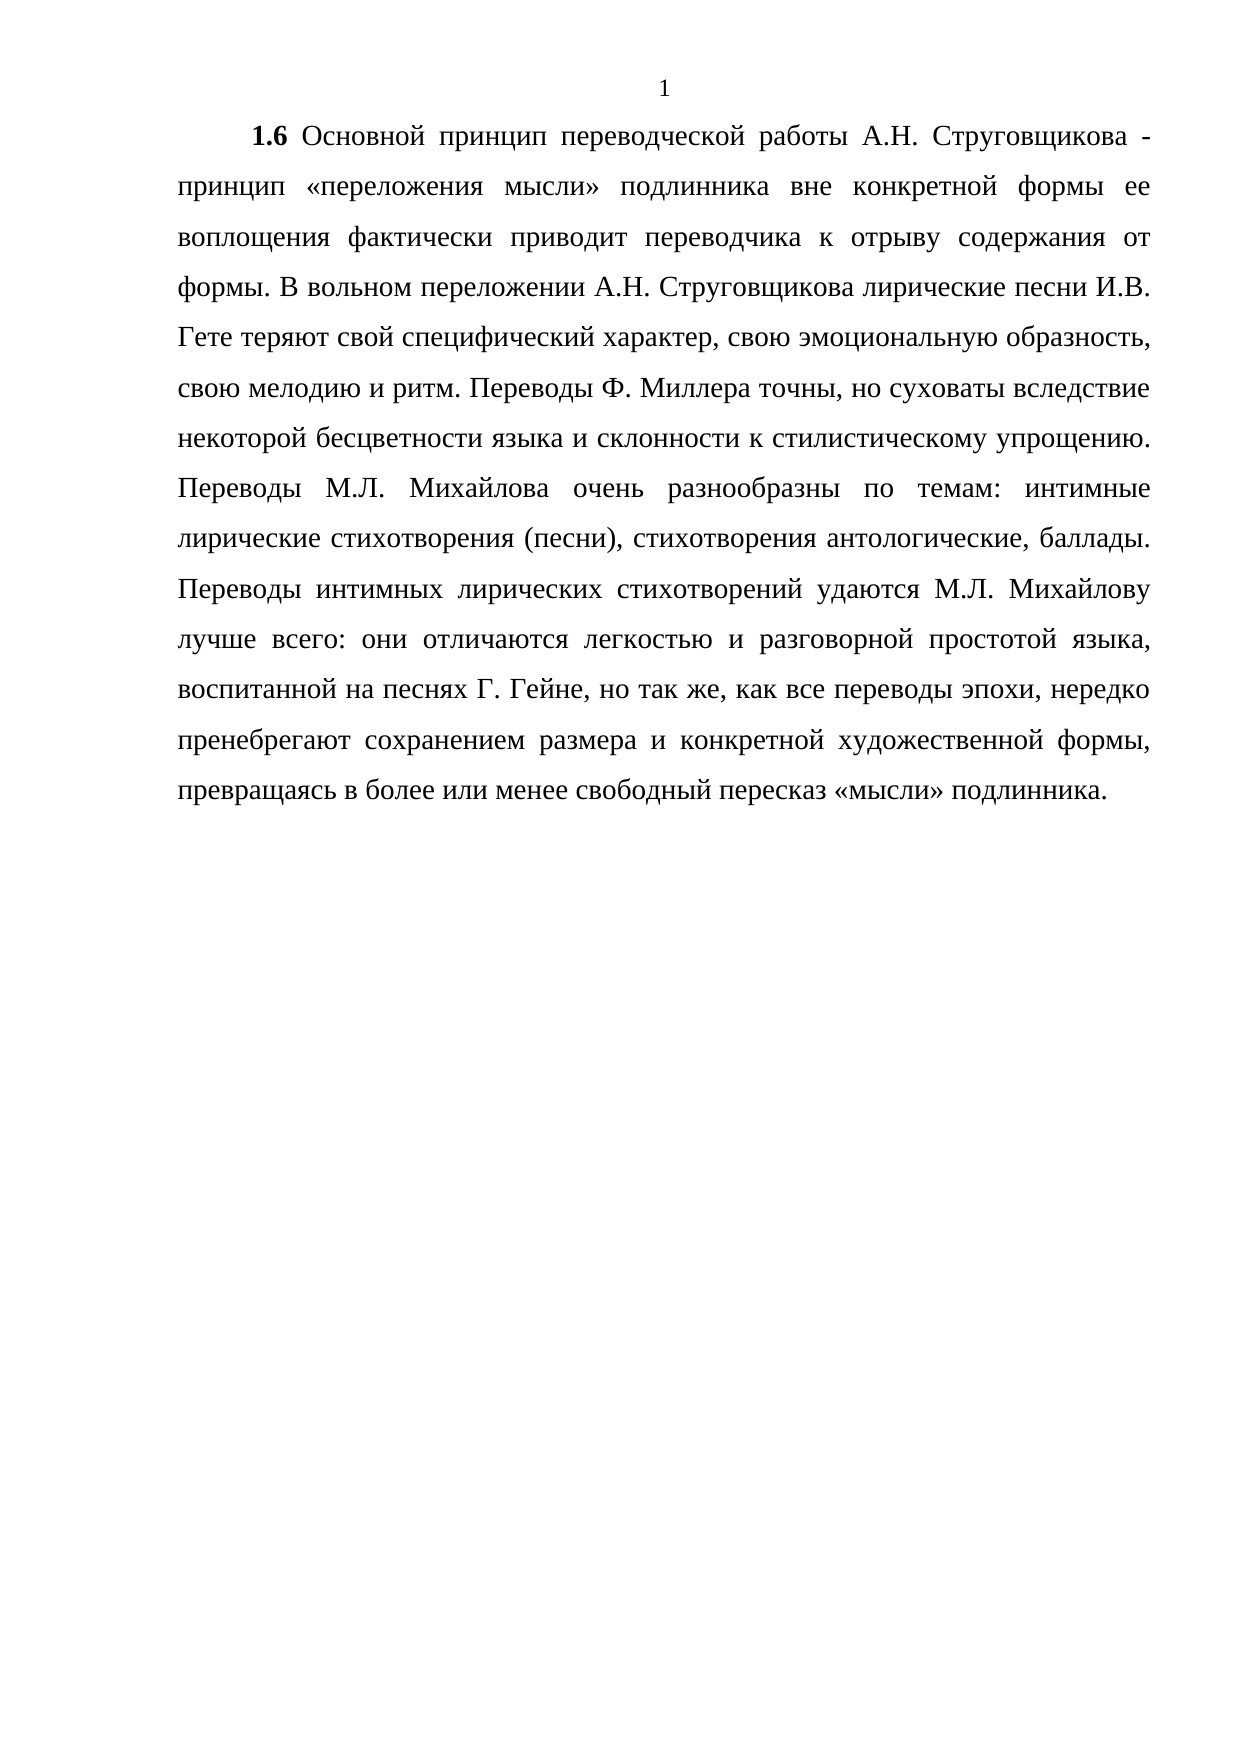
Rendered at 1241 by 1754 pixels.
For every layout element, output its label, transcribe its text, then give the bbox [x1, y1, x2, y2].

text 1.6 Основной принцип переводческой работы А.Н. Струговщикова - принцип «переложения мысли» подлинника вне конкретной формы ее воплощения фактически приводит переводчика к отрыву содержания от формы. В вольном переложении А.Н. Струговщикова лирические песни И.В. Гете теряют свой специфический характер, свою эмоциональную образность, свою мелодию и ритм. Переводы Ф. Миллера точны, но суховаты вследствие некоторой бесцветности языка и склонности к стилистическому упрощению. Переводы М.Л. Михайлова очень разнообразны по темам: интимные лирические стихотворения (песни), стихотворения антологические, баллады. Переводы интимных лирических стихотворений удаются М.Л. Михайлову лучше всего: они отличаются легкостью и разговорной простотой языка, воспитанной на песнях Г. Гейне, но так же, как все переводы эпохи, нередко пренебрегают сохранением размера и конкретной художественной формы, превращаясь в более или менее свободный пересказ «мысли» подлинника. [177, 118, 1152, 806]
